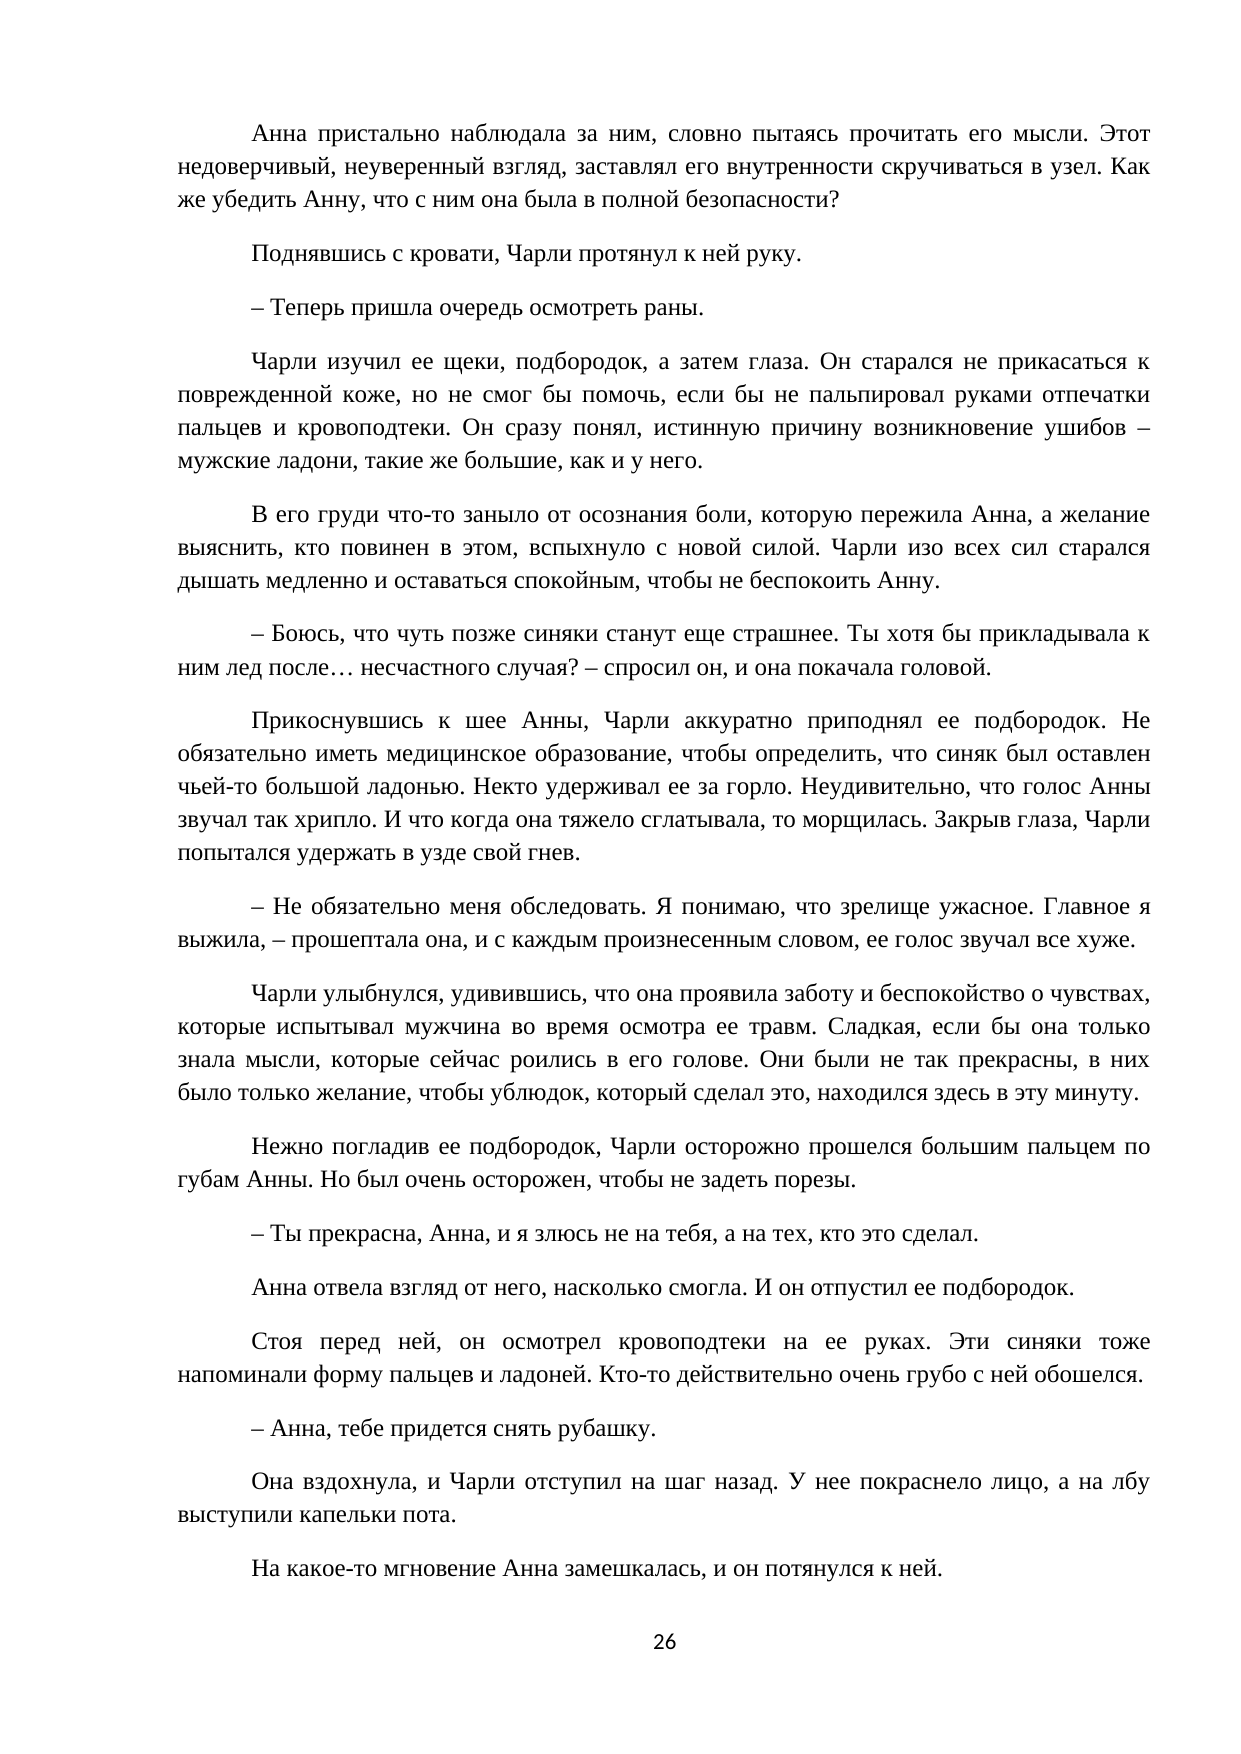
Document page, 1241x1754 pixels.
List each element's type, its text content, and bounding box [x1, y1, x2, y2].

text – Не обязательно меня обследовать. Я понимаю, что зрелище ужасное. Главное я выжила, – прошептала она, и с каждым произнесенным словом, ее голос звучал все хуже. [177, 891, 1152, 953]
text – Ты прекрасна, Анна, и я злюсь не на тебя, а на тех, кто это сделал. [177, 1218, 1152, 1247]
text Анна пристально наблюдала за ним, словно пытаясь прочитать его мысли. Этот недоверчивый, неуверенный взгляд, заставлял его внутренности скручиваться в узел. Как же убедить Анну, что с ним она была в полной безопасности? [177, 118, 1152, 213]
text Чарли улыбнулся, удивившись, что она проявила заботу и беспокойство о чувствах, которые испытывал мужчина во время осмотра ее травм. Сладкая, если бы она только знала мысли, которые сейчас роились в его голове. Они были не так прекрасны, в них было только желание, чтобы ублюдок, который сделал это, находился здесь в эту минуту. [177, 978, 1152, 1106]
text – Анна, тебе придется снять рубашку. [177, 1413, 1152, 1441]
text Она вздохнула, и Чарли отступил на шаг назад. У нее покраснело лицо, а на лбу выступили капельки пота. [177, 1466, 1152, 1528]
text Нежно погладив ее подбородок, Чарли осторожно прошелся большим пальцем по губам Анны. Но был очень осторожен, чтобы не задеть порезы. [177, 1131, 1152, 1193]
text В его груди что-то заныло от осознания боли, которую пережила Анна, а желание выяснить, кто повинен в этом, вспыхнуло с новой силой. Чарли изо всех сил старался дышать медленно и оставаться спокойным, чтобы не беспокоить Анну. [177, 499, 1152, 593]
text – Боюсь, что чуть позже синяки станут еще страшнее. Ты хотя бы прикладывала к ним лед после… несчастного случая? – спросил он, и она покачала головой. [177, 618, 1152, 680]
text Прикоснувшись к шее Анны, Чарли аккуратно приподнял ее подбородок. Не обязательно иметь медицинское образование, чтобы определить, что синяк был оставлен чьей-то большой ладонью. Некто удерживал ее за горло. Неудивительно, что голос Анны звучал так хрипло. И что когда она тяжело сглатывала, то морщилась. Закрыв глаза, Чарли попытался удержать в узде свой гнев. [177, 705, 1152, 866]
text Стоя перед ней, он осмотрел кровоподтеки на ее руках. Эти синяки тоже напоминали форму пальцев и ладоней. Кто-то действительно очень грубо с ней обошелся. [177, 1326, 1152, 1387]
text Поднявшись с кровати, Чарли протянул к ней руку. [177, 238, 1152, 267]
text – Теперь пришла очередь осмотреть раны. [177, 292, 1152, 321]
text На какое-то мгновение Анна замешкалась, и он потянулся к ней. [177, 1553, 1152, 1582]
text Чарли изучил ее щеки, подбородок, а затем глаза. Он старался не прикасаться к поврежденной коже, но не смог бы помочь, если бы не пальпировал руками отпечатки пальцев и кровоподтеки. Он сразу понял, истинную причину возникновение ушибов – мужские ладони, такие же большие, как и у него. [177, 346, 1152, 473]
text Анна отвела взгляд от него, насколько смогла. И он отпустил ее подбородок. [177, 1272, 1152, 1301]
